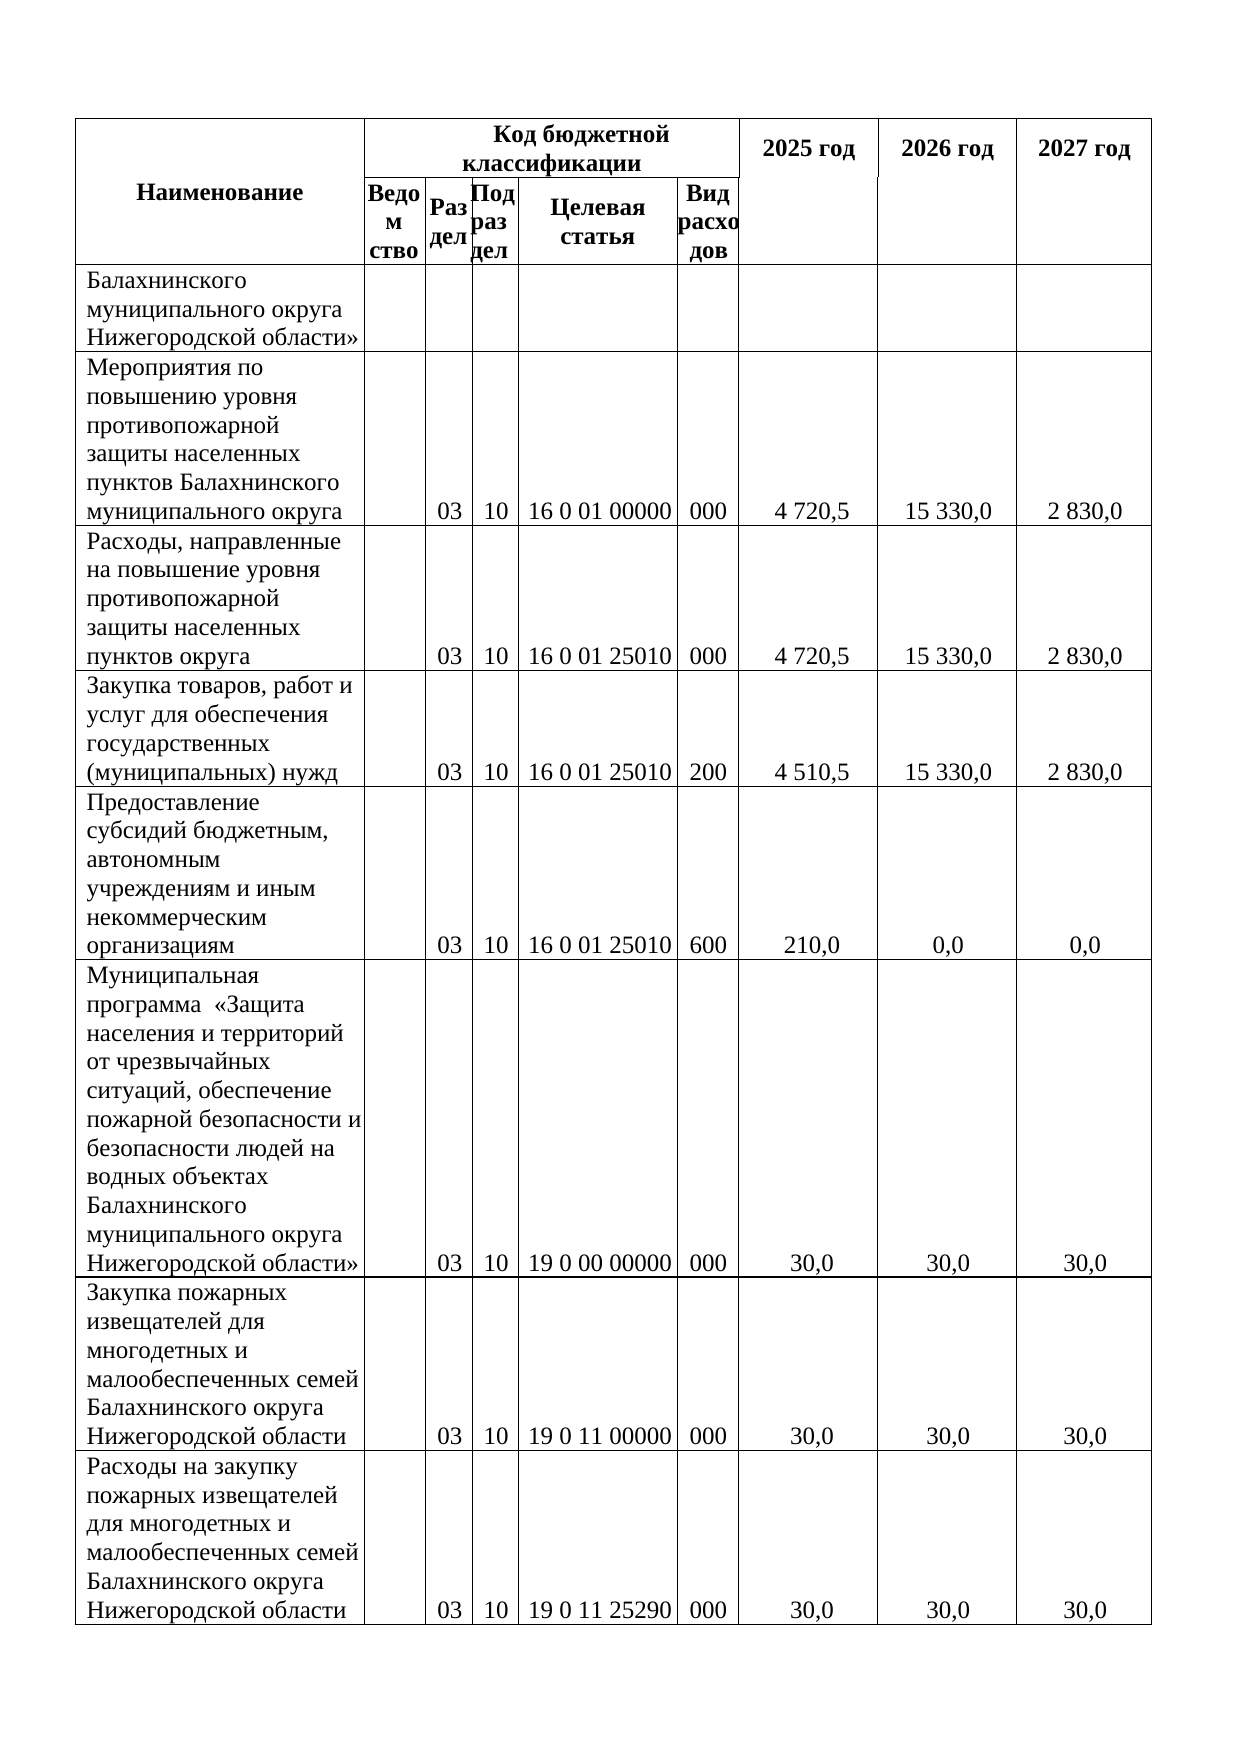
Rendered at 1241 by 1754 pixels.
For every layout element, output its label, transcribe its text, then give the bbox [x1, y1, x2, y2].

table_cell Под раз дел [473, 178, 518, 264]
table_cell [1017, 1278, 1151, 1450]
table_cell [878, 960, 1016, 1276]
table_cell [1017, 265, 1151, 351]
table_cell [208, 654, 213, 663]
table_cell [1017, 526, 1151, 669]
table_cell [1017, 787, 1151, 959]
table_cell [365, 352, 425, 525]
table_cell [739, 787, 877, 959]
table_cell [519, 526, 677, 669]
table_header 2025 год [740, 119, 878, 177]
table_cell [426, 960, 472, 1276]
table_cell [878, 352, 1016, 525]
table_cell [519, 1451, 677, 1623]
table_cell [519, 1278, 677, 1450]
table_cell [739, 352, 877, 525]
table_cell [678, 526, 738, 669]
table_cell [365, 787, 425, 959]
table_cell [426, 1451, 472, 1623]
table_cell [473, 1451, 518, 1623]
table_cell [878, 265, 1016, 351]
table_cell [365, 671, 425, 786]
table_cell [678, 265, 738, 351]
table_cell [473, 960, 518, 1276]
table_cell [739, 177, 877, 264]
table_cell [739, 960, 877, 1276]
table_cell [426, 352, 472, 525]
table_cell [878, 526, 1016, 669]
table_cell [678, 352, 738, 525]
table_cell Раз дел [426, 178, 472, 264]
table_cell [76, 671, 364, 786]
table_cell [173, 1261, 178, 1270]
table_cell Целевая статья [519, 178, 677, 264]
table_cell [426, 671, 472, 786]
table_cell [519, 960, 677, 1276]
table_header 2026 год [879, 119, 1016, 177]
table_header Наименование [76, 119, 364, 264]
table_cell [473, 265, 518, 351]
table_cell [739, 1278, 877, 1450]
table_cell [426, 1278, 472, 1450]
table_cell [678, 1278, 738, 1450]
table_cell Вид расходов [678, 178, 738, 264]
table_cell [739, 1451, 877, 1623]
table_cell [878, 177, 1016, 264]
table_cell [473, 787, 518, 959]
table_header Код бюджетной классификации [365, 119, 739, 177]
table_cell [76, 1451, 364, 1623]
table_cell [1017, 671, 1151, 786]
table_cell Ведом ство [365, 178, 425, 264]
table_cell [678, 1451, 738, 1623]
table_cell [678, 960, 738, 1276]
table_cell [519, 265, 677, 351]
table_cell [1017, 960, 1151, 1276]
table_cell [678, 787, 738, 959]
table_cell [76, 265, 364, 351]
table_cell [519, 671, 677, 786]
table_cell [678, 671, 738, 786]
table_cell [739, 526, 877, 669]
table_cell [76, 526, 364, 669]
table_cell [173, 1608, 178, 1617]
table_cell [1017, 177, 1151, 264]
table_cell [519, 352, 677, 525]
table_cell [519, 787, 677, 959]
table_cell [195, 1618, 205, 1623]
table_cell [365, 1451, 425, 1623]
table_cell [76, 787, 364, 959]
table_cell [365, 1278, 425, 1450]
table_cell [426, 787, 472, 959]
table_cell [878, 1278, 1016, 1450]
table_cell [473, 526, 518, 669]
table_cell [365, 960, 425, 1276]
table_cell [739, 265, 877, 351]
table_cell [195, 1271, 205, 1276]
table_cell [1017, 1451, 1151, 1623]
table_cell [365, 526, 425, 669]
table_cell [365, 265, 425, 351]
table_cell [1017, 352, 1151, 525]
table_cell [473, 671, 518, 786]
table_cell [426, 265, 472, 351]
table_header 2027 год [1017, 119, 1151, 177]
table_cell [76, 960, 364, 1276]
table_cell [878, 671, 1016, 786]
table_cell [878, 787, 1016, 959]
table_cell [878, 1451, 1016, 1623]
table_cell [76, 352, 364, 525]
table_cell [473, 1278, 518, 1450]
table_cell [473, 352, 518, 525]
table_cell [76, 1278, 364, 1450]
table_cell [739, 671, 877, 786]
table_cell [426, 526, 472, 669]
